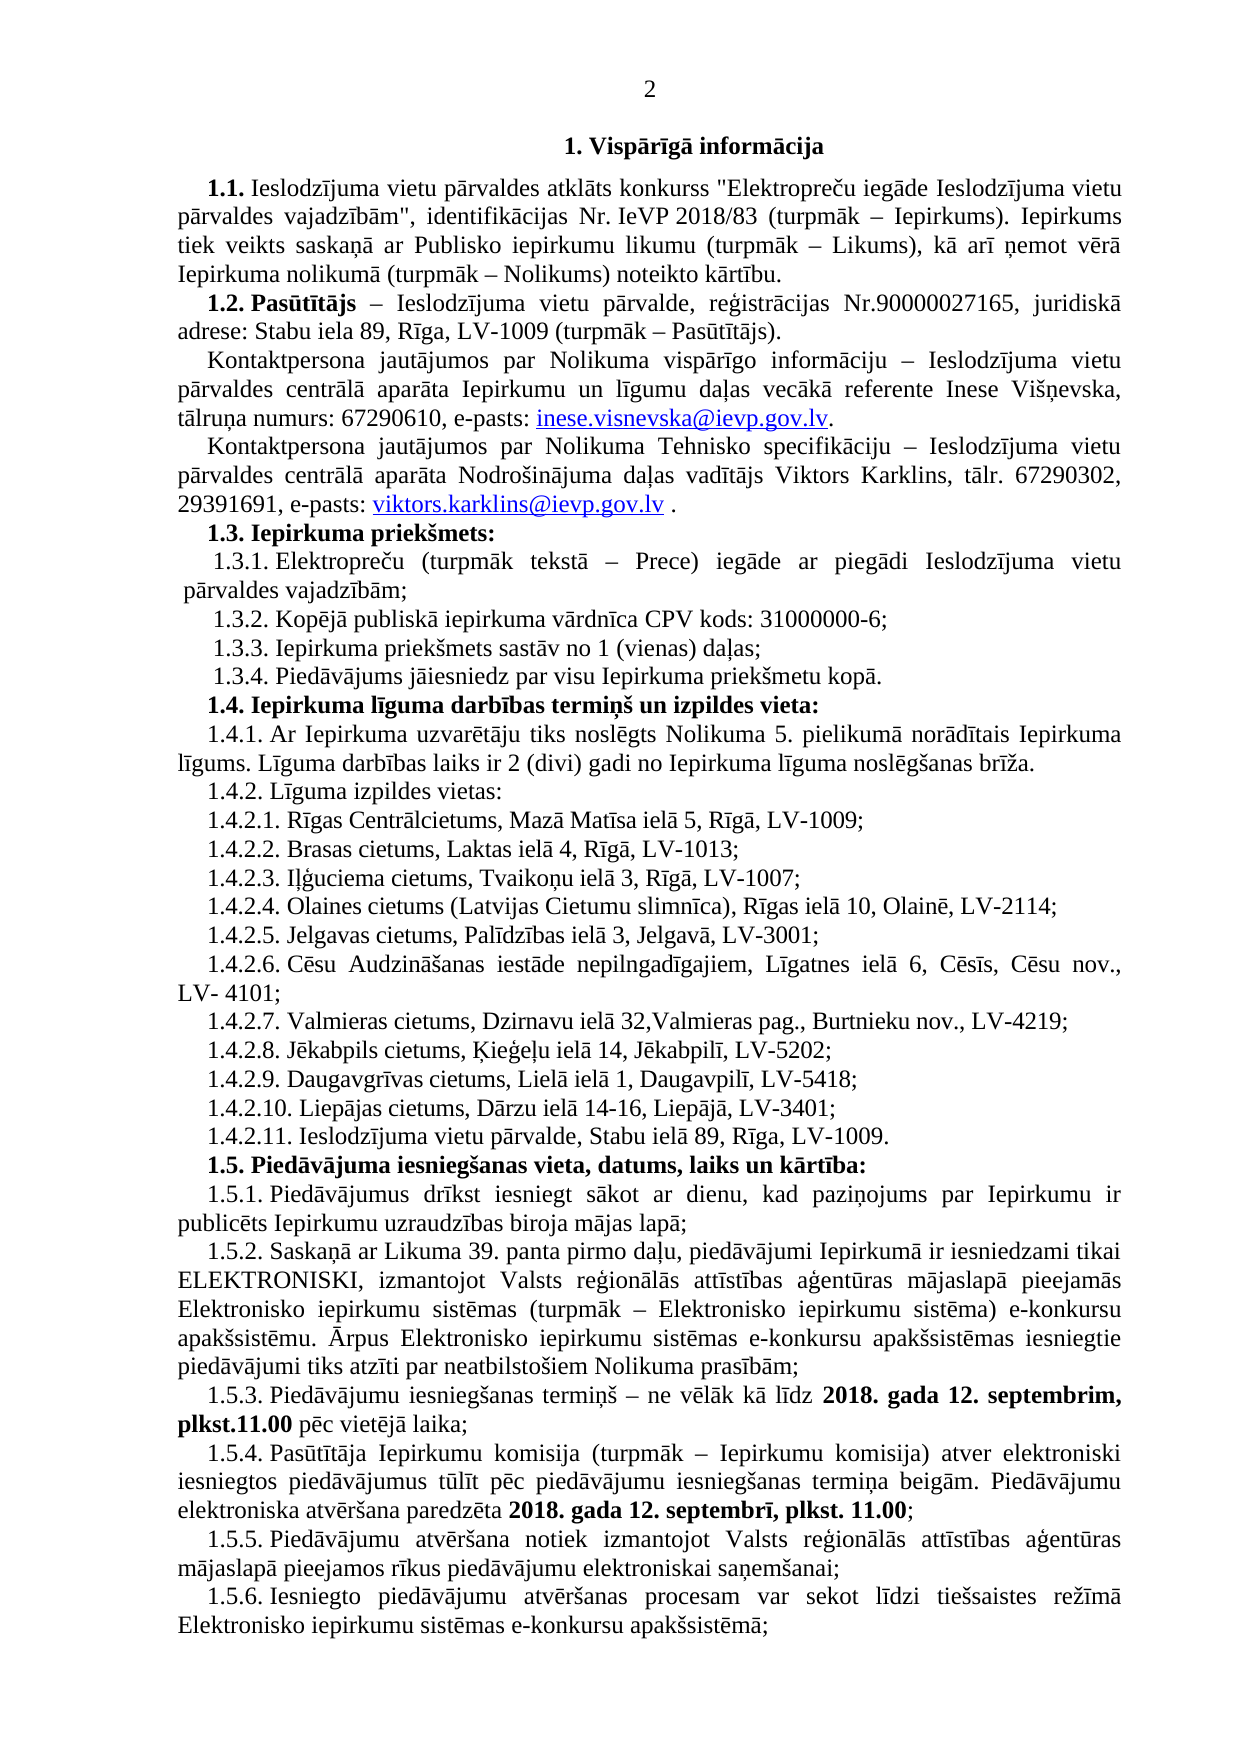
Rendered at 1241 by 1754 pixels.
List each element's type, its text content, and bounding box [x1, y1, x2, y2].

list Iesniegto piedāvājumu atvēršanas procesam var sekot līdzi tiešsaistes režīmā Elektronisko iepirkumu sistēmas e-konkursu apakšsistēmā; [177, 1581, 1122, 1639]
list 1.4. Iepirkuma līguma darbības termiņš un izpildes vieta: [177, 690, 1122, 719]
list Iepirkuma priekšmets sastāv no 1 (vienas) daļas; [183, 633, 1122, 661]
text 1.4.2.2. Brasas cietums, Laktas ielā 4, Rīgā, LV-1013; [177, 834, 1122, 863]
text 1. Vispārīgā informācija [177, 131, 1137, 160]
text 1.4.2.7. Valmieras cietums, Dzirnavu ielā 32,Valmieras pag., Burtnieku nov., LV-4219; [177, 1006, 1122, 1035]
list Saskaņā ar Likuma 39. panta pirmo daļu, piedāvājumi Iepirkumā ir iesniedzami tikai ELEKTRONISKI, izmantojot Valsts reģionālās attīstības aģentūras mājaslapā pieejamās Elektronisko iepirkumu sistēmas (turpmāk – Elektronisko iepirkumu sistēma) e-konkursu apakšsistēmu. Ārpus Elektronisko iepirkumu sistēmas e-konkursu apakšsistēmas iesniegtie piedāvājumi tiks atzīti par neatbilstošiem Nolikuma prasībām; [177, 1236, 1122, 1380]
text 1.4.2. Līguma izpildes vietas: [177, 776, 1122, 805]
list Elektropreču (turpmāk tekstā – Prece) iegāde ar piegādi Ieslodzījuma vietu pārvaldes vajadzībām; [183, 546, 1122, 604]
list Piedāvājuma iesniegšanas vieta, datums, laiks un kārtība: [177, 1150, 1122, 1179]
text 1.4.2.9. Daugavgrīvas cietums, Lielā ielā 1, Daugavpilī, LV-5418; [177, 1064, 1122, 1093]
text 1.2. Pasūtītājs – Ieslodzījuma vietu pārvalde, reģistrācijas Nr.90000027165, juridiskā adrese: Stabu iela 89, Rīga, LV-1009 (turpmāk – Pasūtītājs). [177, 288, 1122, 345]
list Piedāvājums jāiesniedz par visu Iepirkuma priekšmetu kopā. [183, 661, 1122, 690]
text 1.4.2.4. Olaines cietums (Latvijas Cietumu slimnīca), Rīgas ielā 10, Olainē, LV-2114; [177, 891, 1122, 920]
list Pasūtītāja Iepirkumu komisija (turpmāk – Iepirkumu komisija) atver elektroniski iesniegtos piedāvājumus tūlīt pēc piedāvājumu iesniegšanas termiņa beigām. Piedāvājumu elektroniska atvēršana paredzēta 2018. gada 12. septembrī, plkst. 11.00; [177, 1438, 1122, 1524]
list Piedāvājumus drīkst iesniegt sākot ar dienu, kad paziņojums par Iepirkumu ir publicēts Iepirkumu uzraudzības biroja mājas lapā; [177, 1179, 1122, 1236]
list Piedāvājumu atvēršana notiek izmantojot Valsts reģionālās attīstības aģentūras mājaslapā pieejamos rīkus piedāvājumu elektroniskai saņemšanai; [177, 1524, 1122, 1581]
list 1.3. Iepirkuma priekšmets: [177, 518, 1122, 546]
list 1.1. Ieslodzījuma vietu pārvaldes atklāts konkurss "Elektropreču iegāde Ieslodzījuma vietu pārvaldes vajadzībām", identifikācijas Nr. IeVP 2018/83 (turpmāk – Iepirkums). Iepirkums tiek veikts saskaņā ar Publisko iepirkumu likumu (turpmāk – Likums), kā arī ņemot vērā Iepirkuma nolikumā (turpmāk – Nolikums) noteikto kārtību. [177, 173, 1122, 288]
text 1.4.2.10. Liepājas cietums, Dārzu ielā 14-16, Liepājā, LV-3401; [177, 1093, 1122, 1121]
list Kopējā publiskā iepirkuma vārdnīca CPV kods: 31000000-6; [183, 604, 1122, 633]
list Piedāvājumu iesniegšanas termiņš – ne vēlāk kā līdz 2018. gada 12. septembrim, plkst.11.00 pēc vietējā laika; [177, 1380, 1122, 1438]
text 1.4.2.6. Cēsu Audzināšanas iestāde nepilngadīgajiem, Līgatnes ielā 6, Cēsīs, Cēsu nov., LV- 4101; [177, 949, 1122, 1006]
list Kontaktpersona jautājumos par Nolikuma Tehnisko specifikāciju – Ieslodzījuma vietu pārvaldes centrālā aparāta Nodrošinājuma daļas vadītājs Viktors Karklins, tālr. 67290302, 29391691, e-pasts: viktors.karklins@ievp.gov.lv . [177, 431, 1122, 518]
list Kontaktpersona jautājumos par Nolikuma vispārīgo informāciju – Ieslodzījuma vietu pārvaldes centrālā aparāta Iepirkumu un līgumu daļas vecākā referente Inese Višņevska, tālruņa numurs: 67290610, e-pasts: inese.visnevska@ievp.gov.lv. [177, 345, 1122, 431]
text 1.4.2.8. Jēkabpils cietums, Ķieģeļu ielā 14, Jēkabpilī, LV-5202; [177, 1035, 1122, 1064]
text 1.4.2.5. Jelgavas cietums, Palīdzības ielā 3, Jelgavā, LV-3001; [177, 920, 1122, 949]
list 1.4.1. Ar Iepirkuma uzvarētāju tiks noslēgts Nolikuma 5. pielikumā norādītais Iepirkuma līgums. Līguma darbības laiks ir 2 (divi) gadi no Iepirkuma līguma noslēgšanas brīža. [177, 719, 1122, 776]
text 1.4.2.1. Rīgas Centrālcietums, Mazā Matīsa ielā 5, Rīgā, LV-1009; [177, 805, 1122, 834]
text 1.4.2.11. Ieslodzījuma vietu pārvalde, Stabu ielā 89, Rīga, LV-1009. [177, 1121, 1122, 1150]
text 1.4.2.3. Iļģuciema cietums, Tvaikoņu ielā 3, Rīgā, LV-1007; [177, 863, 1122, 891]
